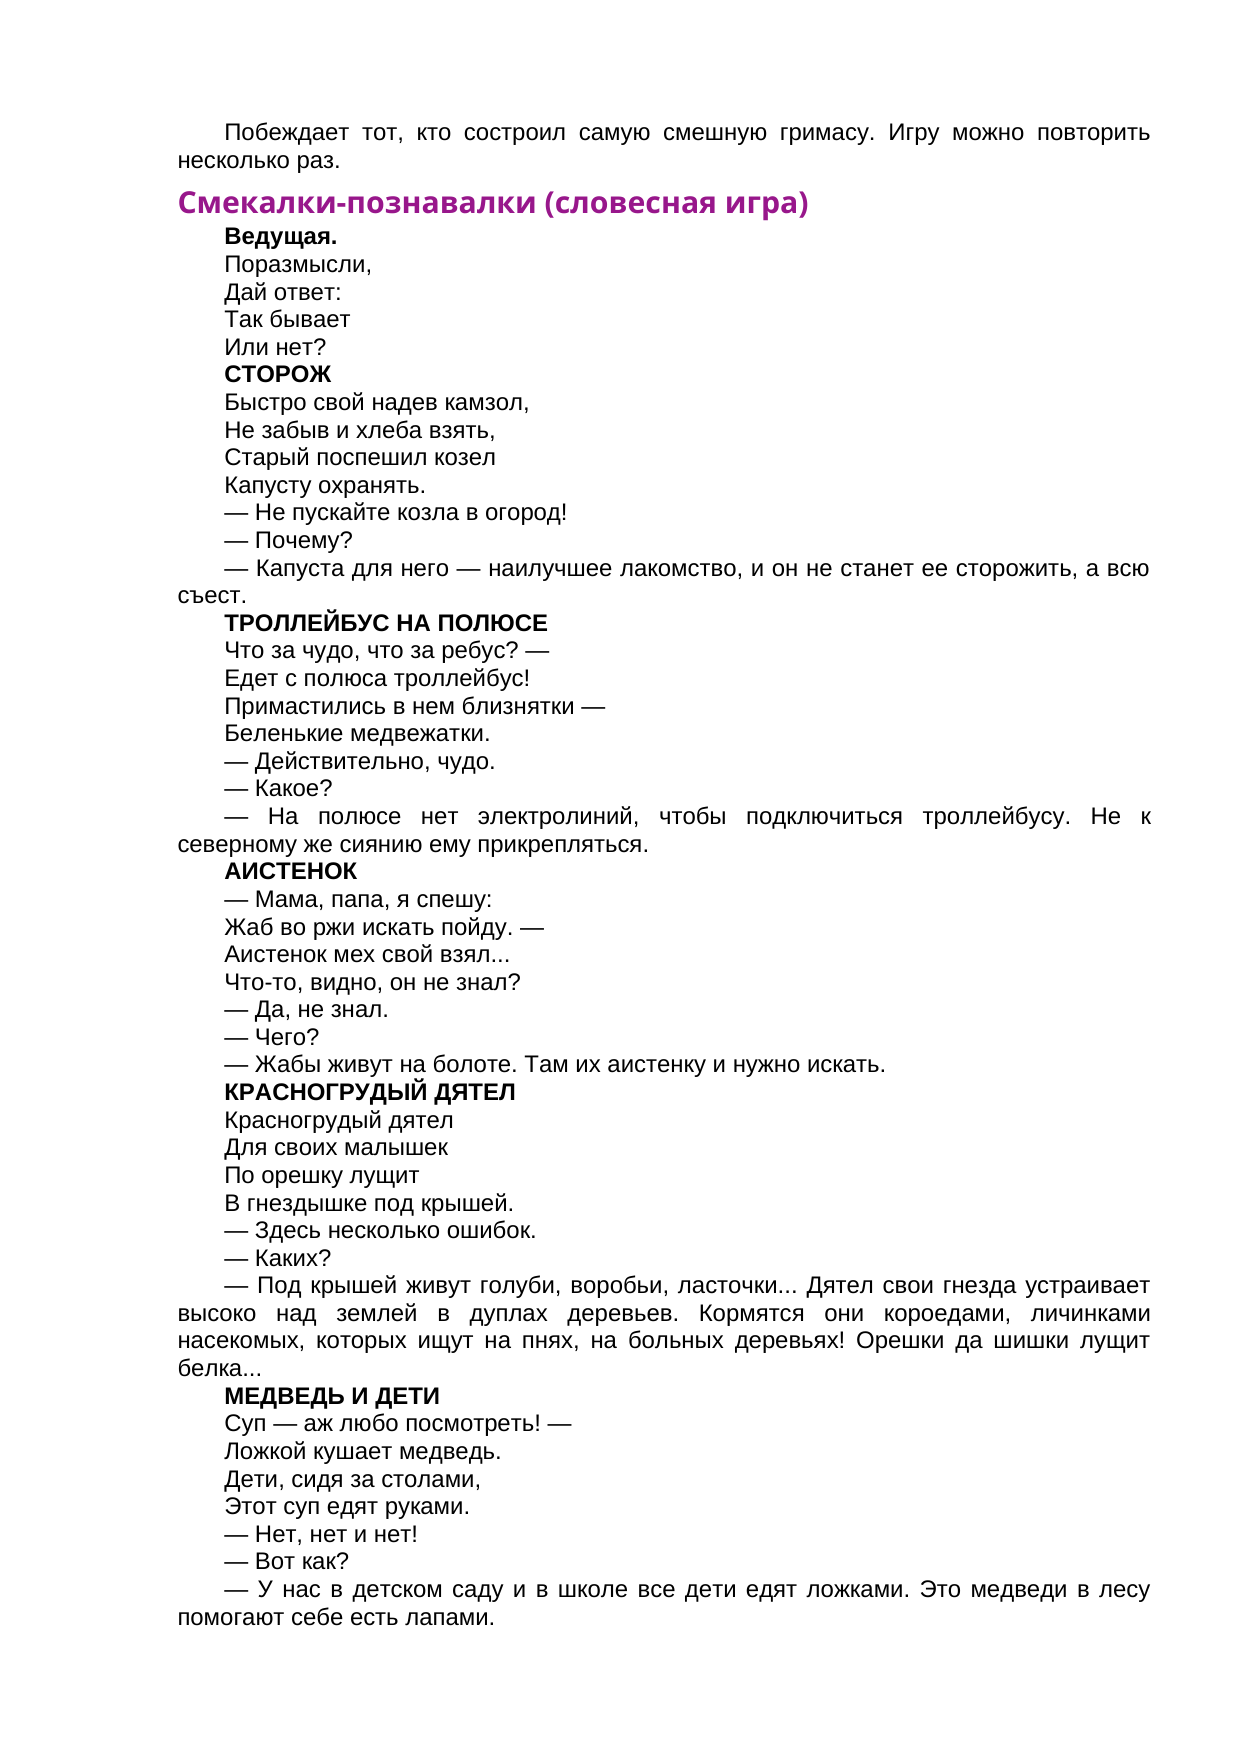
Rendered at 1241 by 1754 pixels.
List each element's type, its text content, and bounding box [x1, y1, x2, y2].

text — У нас в детском саду и в школе все дети едят ложками. Это медведи в лесу помогают себе есть лапами. [177, 1575, 1152, 1630]
text Красногрудый дятел [177, 1106, 1152, 1133]
text Ложкой кушает медведь. [177, 1437, 1152, 1464]
text — Каких? [177, 1244, 1152, 1271]
text Что за чудо, что за ребус? — [177, 636, 1152, 664]
text Поразмысли, [177, 250, 1152, 277]
text Едет с полюса троллейбус! [177, 664, 1152, 692]
text МЕДВЕДЬ И ДЕТИ [177, 1382, 1152, 1409]
text АИСТЕНОК [177, 857, 1152, 885]
text — Какое? [177, 774, 1152, 802]
text КРАСНОГРУДЫЙ ДЯТЕЛ [177, 1078, 1152, 1106]
text Беленькие медвежатки. [177, 719, 1152, 747]
text — Под крышей живут голуби, воробьи, ласточки... Дятел свои гнезда устраивает высоко над землей в дуплах деревьев. Кормятся они короедами, личинками насекомых, которых ищут на пнях, на больных деревьях! Орешки да шишки лущит белка... [177, 1271, 1152, 1382]
text В гнездышке под крышей. [177, 1188, 1152, 1216]
text — Здесь несколько ошибок. [177, 1216, 1152, 1244]
text Ведущая. [177, 222, 1152, 250]
text Старый поспешил козел [177, 443, 1152, 471]
text — Почему? [177, 526, 1152, 553]
text — Мама, папа, я спешу: [177, 885, 1152, 912]
text Примастились в нем близнятки — [177, 692, 1152, 719]
text Что-то, видно, он не знал? [177, 968, 1152, 995]
text Суп — аж любо посмотреть! — [177, 1409, 1152, 1437]
text Смекалки-познавалки (словесная игра) [177, 181, 1152, 222]
text Дай ответ: [177, 277, 1152, 305]
text — На полюсе нет электролиний, чтобы подключиться троллейбусу. Не к северному же сиянию ему прикрепляться. [177, 802, 1152, 857]
text — Действительно, чудо. [177, 747, 1152, 774]
text — Не пускайте козла в огород! [177, 498, 1152, 526]
text — Нет, нет и нет! [177, 1520, 1152, 1547]
text Аистенок мех свой взял... [177, 940, 1152, 968]
text — Чего? [177, 1023, 1152, 1050]
text Быстро свой надев камзол, [177, 388, 1152, 416]
text Так бывает [177, 305, 1152, 333]
text Дети, сидя за столами, [177, 1464, 1152, 1492]
text СТОРОЖ [177, 360, 1152, 388]
text Или нет? [177, 333, 1152, 360]
text — Капуста для него — наилучшее лакомство, и он не станет ее сторожить, а всю съест. [177, 553, 1152, 609]
text Жаб во ржи искать пойду. — [177, 912, 1152, 940]
text Побеждает тот, кто состроил самую смешную гримасу. Игру можно повторить несколько раз. [177, 118, 1152, 173]
text — Да, не знал. [177, 995, 1152, 1023]
text — Вот как? [177, 1547, 1152, 1575]
text ТРОЛЛЕЙБУС НА ПОЛЮСЕ [177, 609, 1152, 636]
text Этот суп едят руками. [177, 1492, 1152, 1520]
text Для своих малышек [177, 1133, 1152, 1161]
text Не забыв и хлеба взять, [177, 416, 1152, 443]
text Капусту охранять. [177, 471, 1152, 498]
text По орешку лущит [177, 1161, 1152, 1188]
text — Жабы живут на болоте. Там их аистенку и нужно искать. [177, 1050, 1152, 1078]
